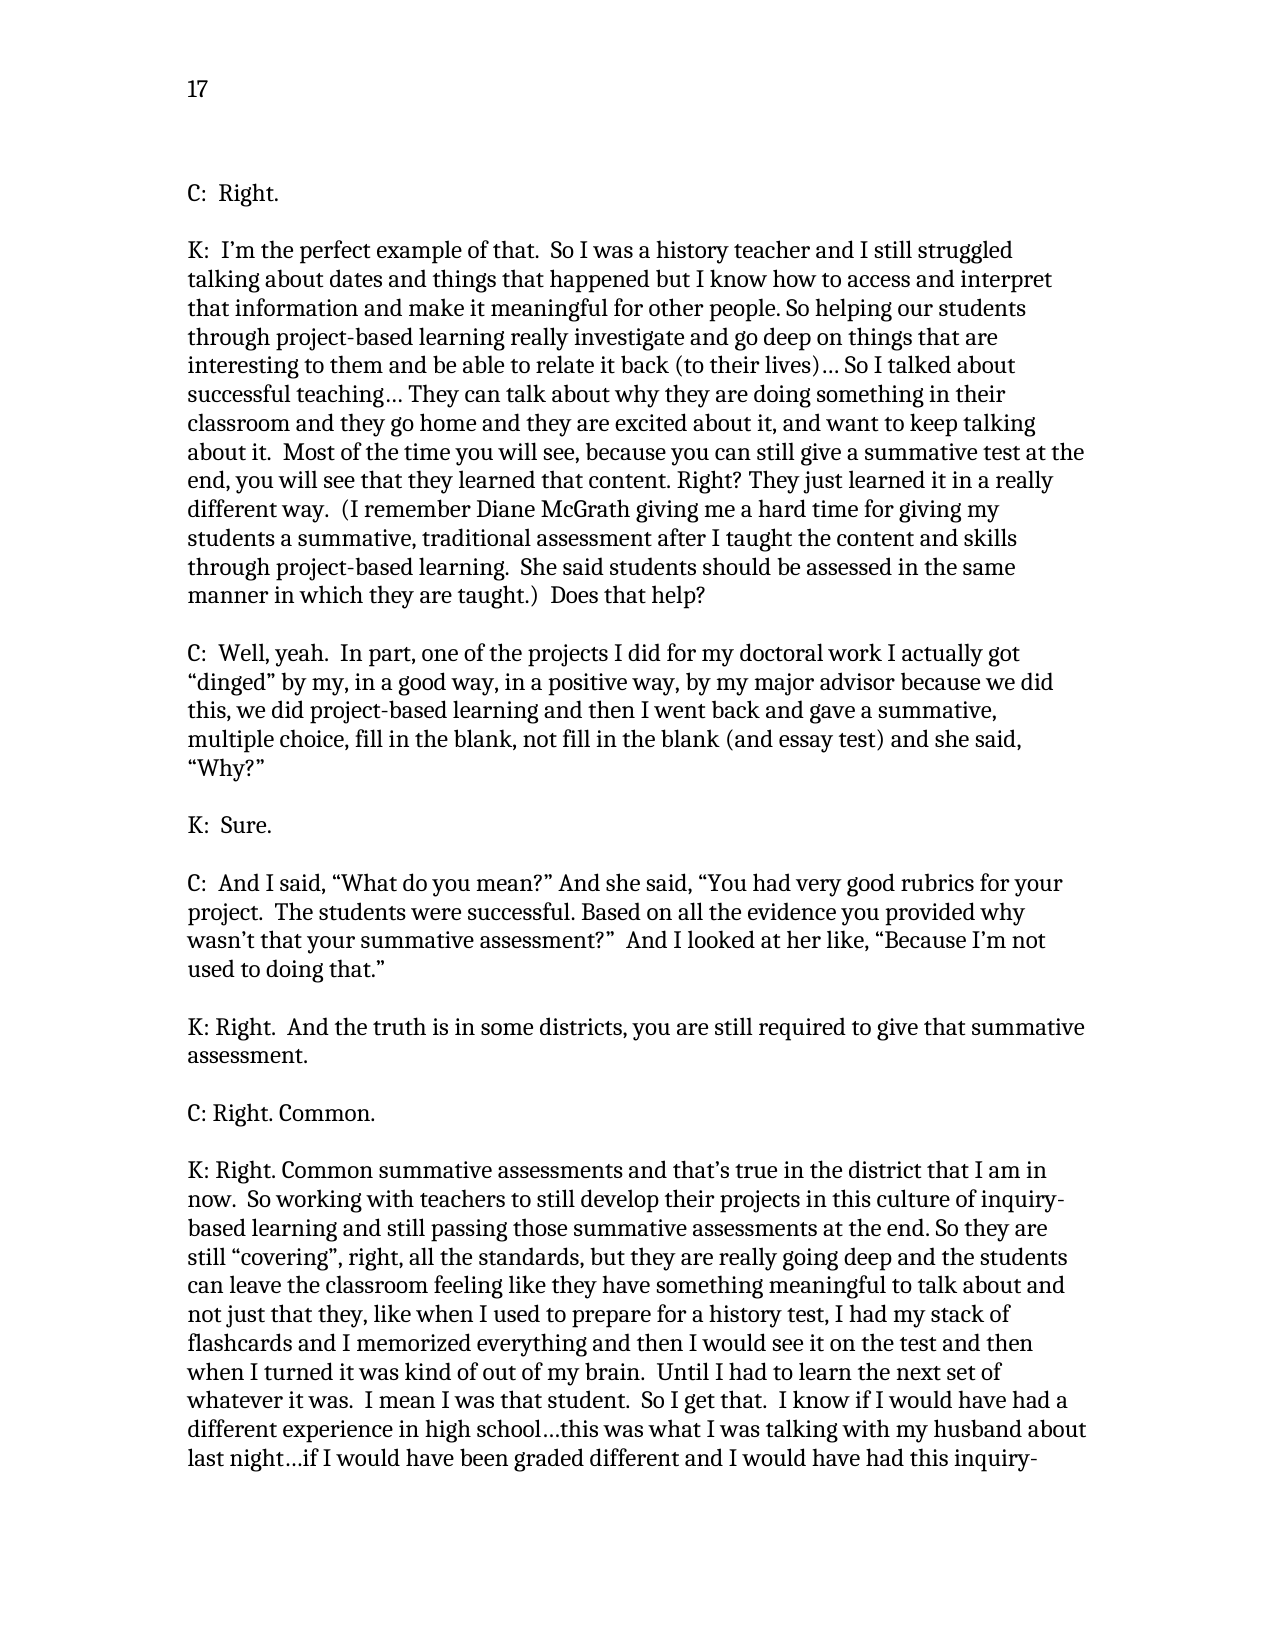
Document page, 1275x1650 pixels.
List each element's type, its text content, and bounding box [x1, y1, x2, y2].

text C: Right. Common. [187, 1099, 1087, 1127]
text K: I’m the perfect example of that. So I was a history teacher and I still struggled talking about dates and things that happened but I know how to access and interpret that information and make it meaningful for other people. So helping our students through project-based learning really investigate and go deep on things that are interesting to them and be able to relate it back (to their lives)… So I talked about successful teaching… They can talk about why they are doing something in their classroom and they go home and they are excited about it, and want to keep talking about it. Most of the time you will see, because you can still give a summative test at the end, you will see that they learned that content. Right? They just learned it in a really different way. (I remember Diane McGrath giving me a hard time for giving my students a summative, traditional assessment after I taught the content and skills through project-based learning. She said students should be assessed in the same manner in which they are taught.) Does that help? [187, 236, 1087, 610]
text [187, 1156, 1087, 1472]
text C: Right. [187, 179, 1087, 207]
text K: Right. And the truth is in some districts, you are still required to give that summative assessment. [187, 1012, 1087, 1070]
text K: Sure. [187, 811, 1087, 840]
text C: Well, yeah. In part, one of the projects I did for my doctoral work I actually got “dinged” by my, in a good way, in a positive way, by my major advisor because we did this, we did project-based learning and then I went back and gave a summative, multiple choice, fill in the blank, not fill in the blank (and essay test) and she said, “Why?” [187, 639, 1087, 782]
text C: And I said, “What do you mean?” And she said, “You had very good rubrics for your project. The students were successful. Based on all the evidence you provided why wasn’t that your summative assessment?” And I looked at her like, “Because I’m not used to doing that.” [187, 869, 1087, 984]
